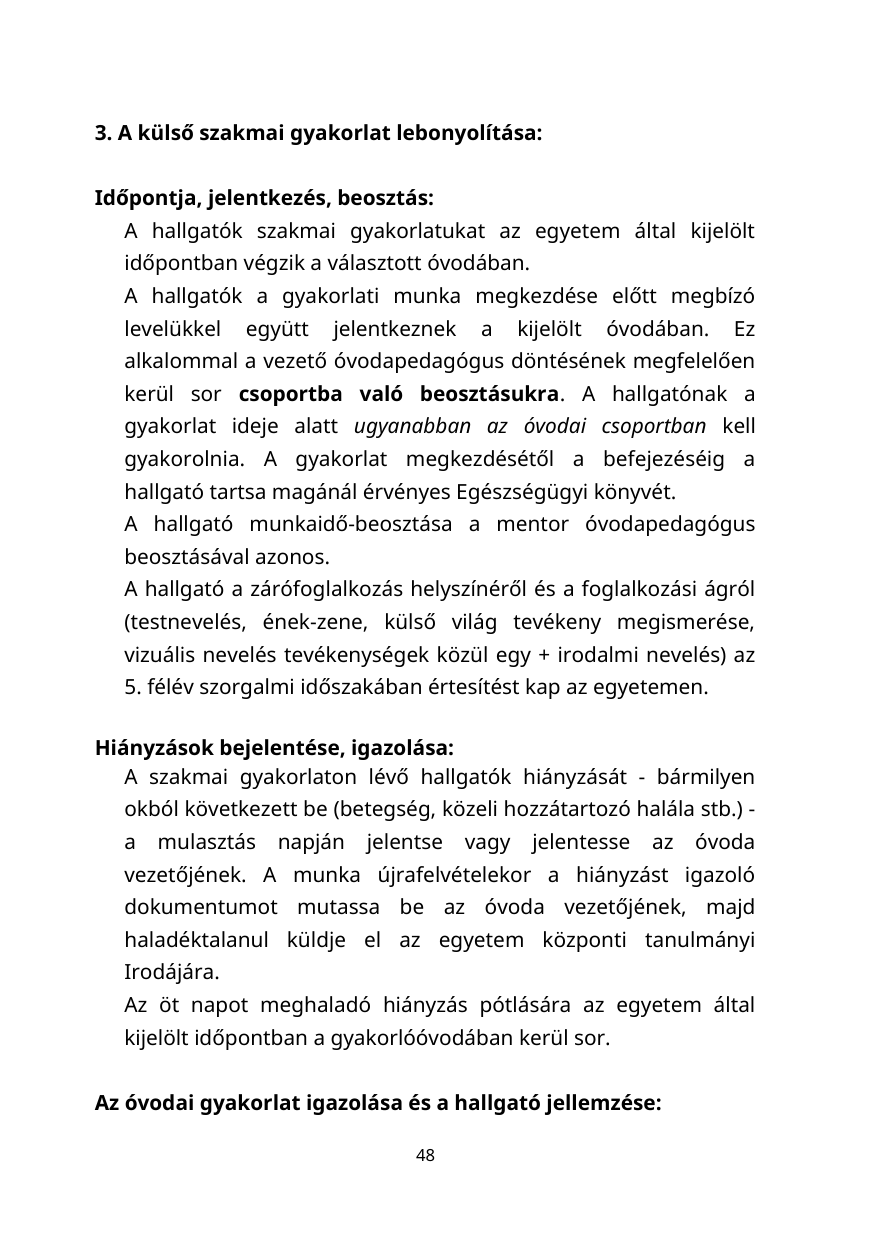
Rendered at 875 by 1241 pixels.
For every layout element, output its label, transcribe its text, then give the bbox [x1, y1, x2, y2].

text A hallgató munkaidő-beosztása a mentor óvodapedagógus beosztásával azonos. [124, 509, 756, 570]
text A hallgatók szakmai gyakorlatukat az egyetem által kijelölt időpontban végzik a választott óvodában. [124, 216, 756, 277]
text Az öt napot meghaladó hiányzás pótlására az egyetem által kijelölt időpontban a gyakorlóóvodában kerül sor. [124, 990, 756, 1051]
text Időpontja, jelentkezés, beosztás: [94, 183, 756, 212]
text Hiányzások bejelentése, igazolása: [94, 733, 756, 762]
text A hallgató a zárófoglalkozás helyszínéről és a foglalkozási ágról (testnevelés, ének-zene, külső világ tevékeny megismerése, vizuális nevelés tevékenységek közül egy + irodalmi nevelés) az 5. félév szorgalmi időszakában értesítést kap az egyetemen. [124, 574, 756, 701]
text 3. A külső szakmai gyakorlat lebonyolítása: [94, 118, 756, 147]
text Az óvodai gyakorlat igazolása és a hallgató jellemzése: [94, 1088, 756, 1116]
text A hallgatók a gyakorlati munka megkezdése előtt megbízó levelükkel együtt jelentkeznek a kijelölt óvodában. Ez alkalommal a vezető óvodapedagógus döntésének megfelelően kerül sor csoportba való beosztásukra. A hallgatónak a gyakorlat ideje alatt ugyanabban az óvodai csoportban kell gyakorolnia. A gyakorlat megkezdésétől a befejezéséig a hallgató tartsa magánál érvényes Egészségügyi könyvét. [124, 281, 756, 505]
text A szakmai gyakorlaton lévő hallgatók hiányzását - bármilyen okból következett be (betegség, közeli hozzátartozó halála stb.) - a mulasztás napján jelentse vagy jelentesse az óvoda vezetőjének. A munka újrafelvételekor a hiányzást igazoló dokumentumot mutassa be az óvoda vezetőjének, majd haladéktalanul küldje el az egyetem központi tanulmányi Irodájára. [124, 762, 756, 986]
